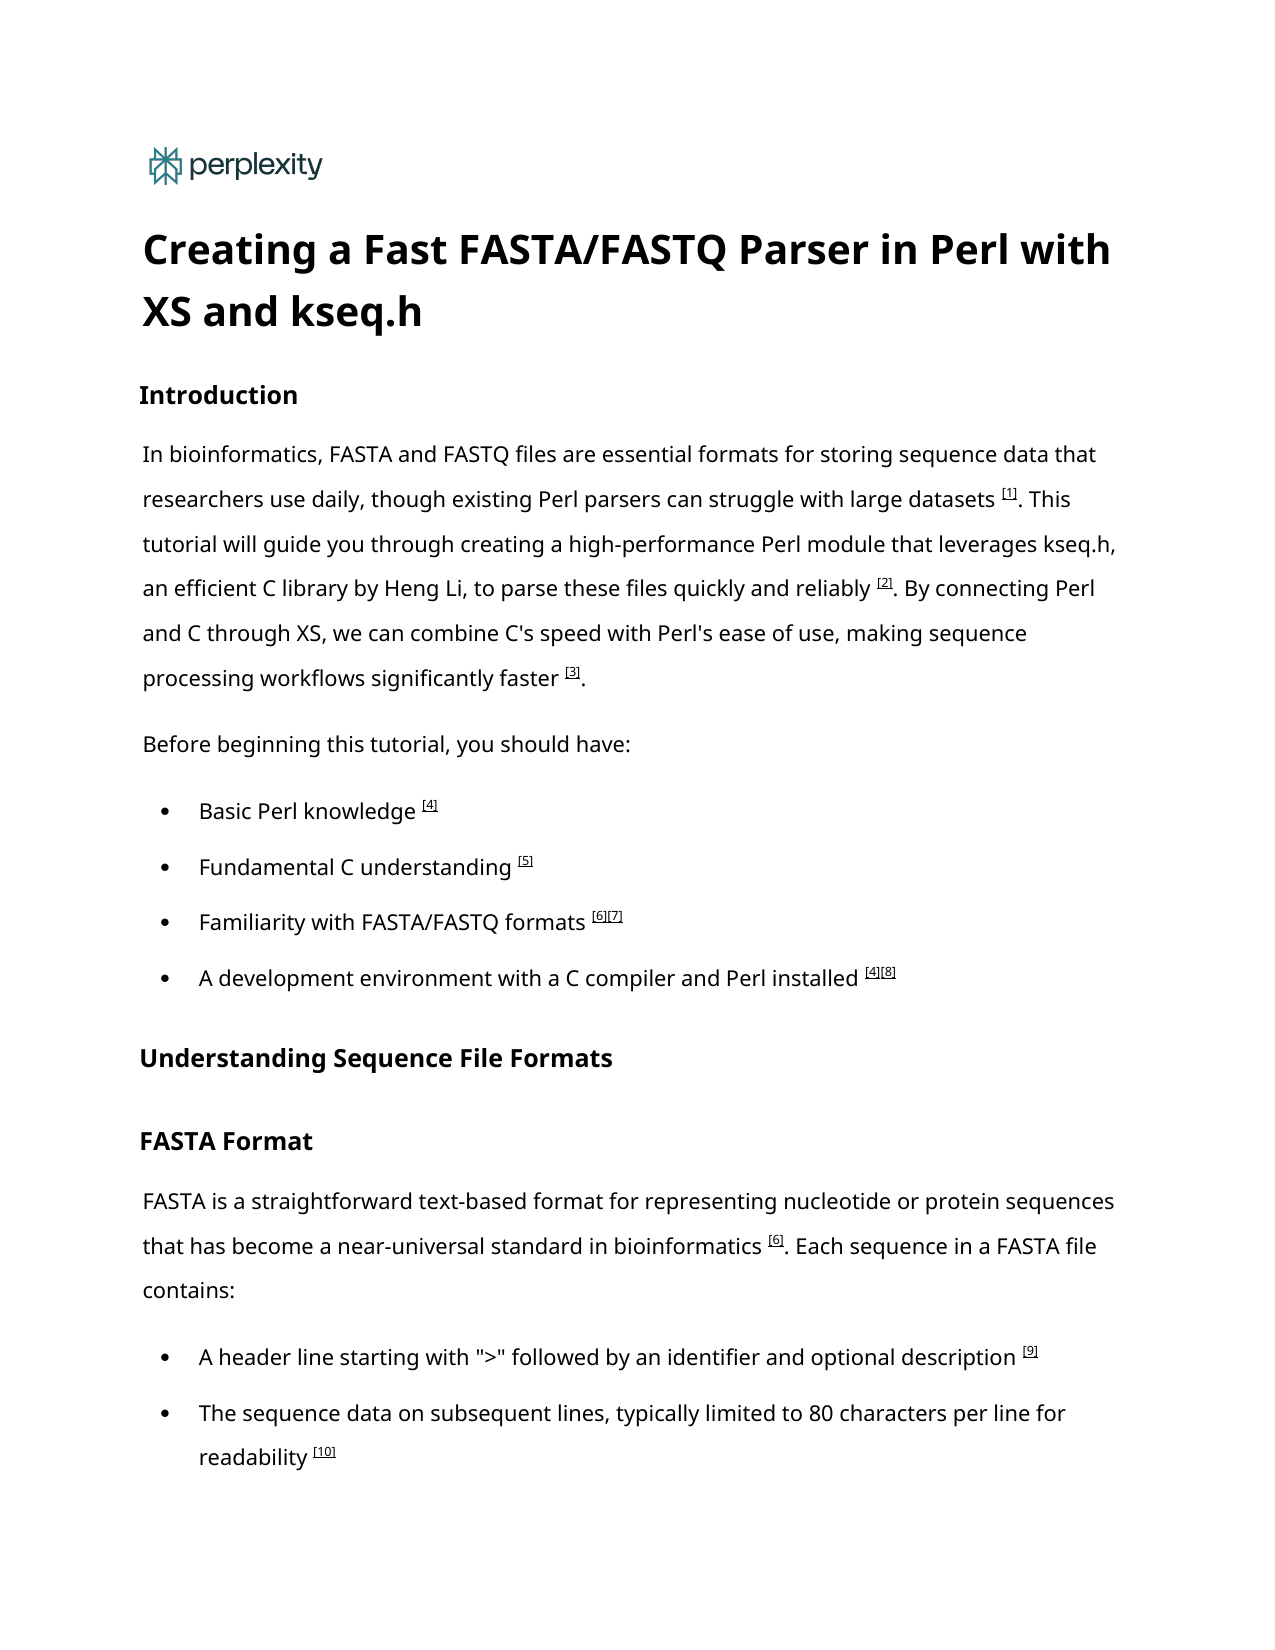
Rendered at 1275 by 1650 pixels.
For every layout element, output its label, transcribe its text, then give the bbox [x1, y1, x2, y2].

text FASTA is a straightforward text-based format for representing nucleotide or protein sequences that has become a near-universal standard in bioinformatics [6]. Each sequence in a FASTA file contains: [142, 1186, 1133, 1305]
list The sequence data on subsequent lines, typically limited to 80 characters per line for readability [10] [161, 1398, 1133, 1472]
list A development environment with a C compiler and Perl installed [4][8] [161, 963, 1133, 992]
list Basic Perl knowledge [4] [161, 796, 1133, 826]
text Before beginning this tutorial, you should have: [142, 729, 1133, 759]
list A header line starting with ">" followed by an identifier and optional description [9] [161, 1342, 1133, 1372]
picture [142, 142, 330, 190]
list Fundamental C understanding [5] [161, 851, 1133, 881]
list Familiarity with FASTA/FASTQ formats [6][7] [161, 907, 1133, 937]
text FASTA Format [139, 1124, 1133, 1158]
text In bioinformatics, FASTA and FASTQ files are essential formats for storing sequence data that researchers use daily, though existing Perl parsers can struggle with large datasets [1]. This tutorial will guide you through creating a high-performance Perl module that leverages kseq.h, an efficient C library by Heng Li, to parse these files quickly and reliably [2]. By connecting Perl and C through XS, we can combine C's speed with Perl's ease of use, making sequence processing workflows significantly faster [3]. [142, 439, 1133, 692]
text Creating a Fast FASTA/FASTQ Parser in Perl with XS and kseq.h [142, 221, 1133, 338]
text Introduction [139, 377, 1133, 411]
text Understanding Sequence File Formats [139, 1040, 1133, 1074]
